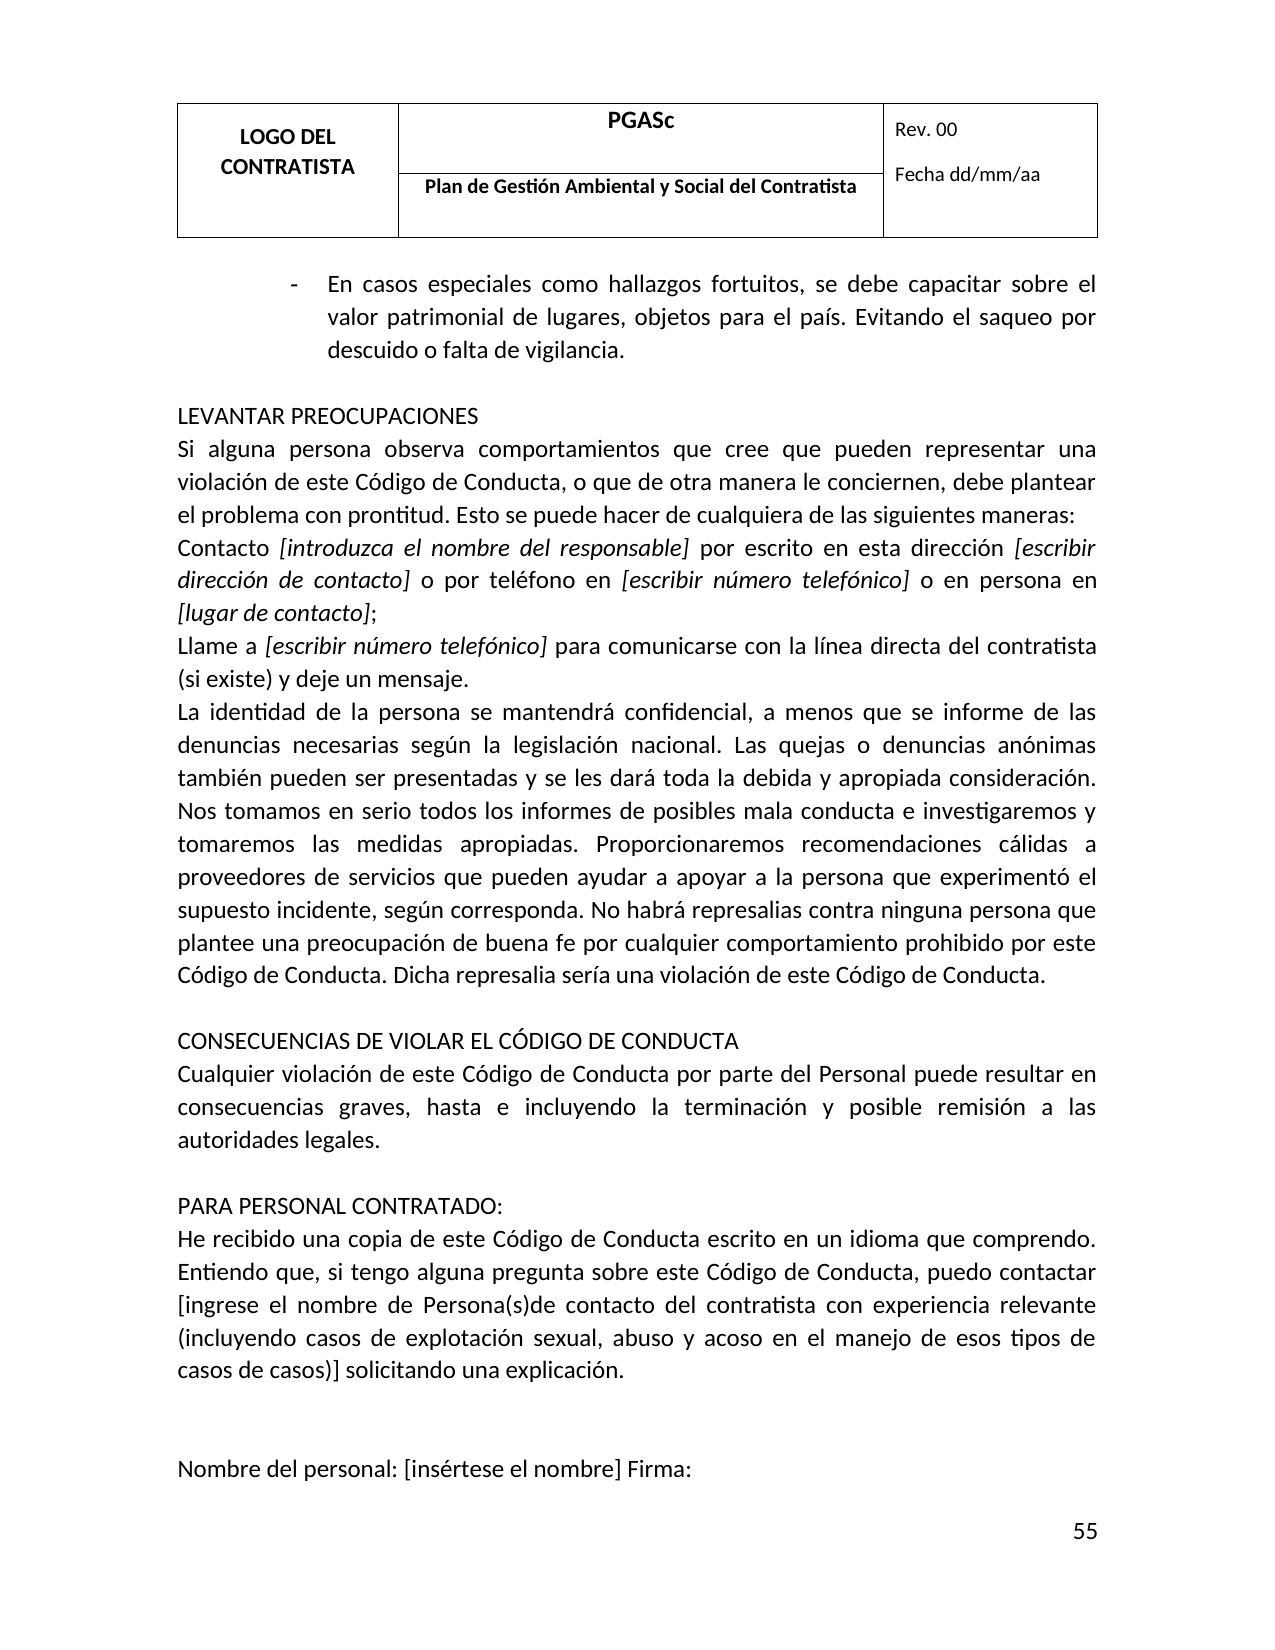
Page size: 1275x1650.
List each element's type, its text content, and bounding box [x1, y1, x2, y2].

text Nombre del personal: [insértese el nombre] Firma: [177, 1453, 1098, 1484]
text Llame a [escribir número telefónico] para comunicarse con la línea directa del contratista (si existe) y deje un mensaje. [177, 630, 1098, 694]
text LEVANTAR PREOCUPACIONES [177, 400, 1098, 431]
text La identidad de la persona se mantendrá confidencial, a menos que se informe de las denuncias necesarias según la legislación nacional. Las quejas o denuncias anónimas también pueden ser presentadas y se les dará toda la debida y apropiada consideración. Nos tomamos en serio todos los informes de posibles mala conducta e investigaremos y tomaremos las medidas apropiadas. Proporcionaremos recomendaciones cálidas a proveedores de servicios que pueden ayudar a apoyar a la persona que experimentó el supuesto incidente, según corresponda. No habrá represalias contra ninguna persona que plantee una preocupación de buena fe por cualquier comportamiento prohibido por este Código de Conducta. Dicha represalia sería una violación de este Código de Conducta. [177, 696, 1098, 990]
list En casos especiales como hallazgos fortuitos, se debe capacitar sobre el valor patrimonial de lugares, objetos para el país. Evitando el saqueo por descuido o falta de vigilancia. [290, 268, 1098, 365]
text PARA PERSONAL CONTRATADO: [177, 1190, 1098, 1221]
text Si alguna persona observa comportamientos que cree que pueden representar una violación de este Código de Conducta, o que de otra manera le conciernen, debe plantear el problema con prontitud. Esto se puede hacer de cualquiera de las siguientes maneras: [177, 433, 1098, 529]
text Cualquier violación de este Código de Conducta por parte del Personal puede resultar en consecuencias graves, hasta e incluyendo la terminación y posible remisión a las autoridades legales. [177, 1058, 1098, 1155]
text He recibido una copia de este Código de Conducta escrito en un idioma que comprendo. Entiendo que, si tengo alguna pregunta sobre este Código de Conducta, puedo contactar [ingrese el nombre de Persona(s)de contacto del contratista con experiencia relevante (incluyendo casos de explotación sexual, abuso y acoso en el manejo de esos tipos de casos de casos)] solicitando una explicación. [177, 1223, 1098, 1385]
text CONSECUENCIAS DE VIOLAR EL CÓDIGO DE CONDUCTA [177, 1025, 1098, 1056]
text Contacto [introduzca el nombre del responsable] por escrito en esta dirección [escribir dirección de contacto] o por teléfono en [escribir número telefónico] o en persona en [lugar de contacto]; [177, 532, 1098, 628]
